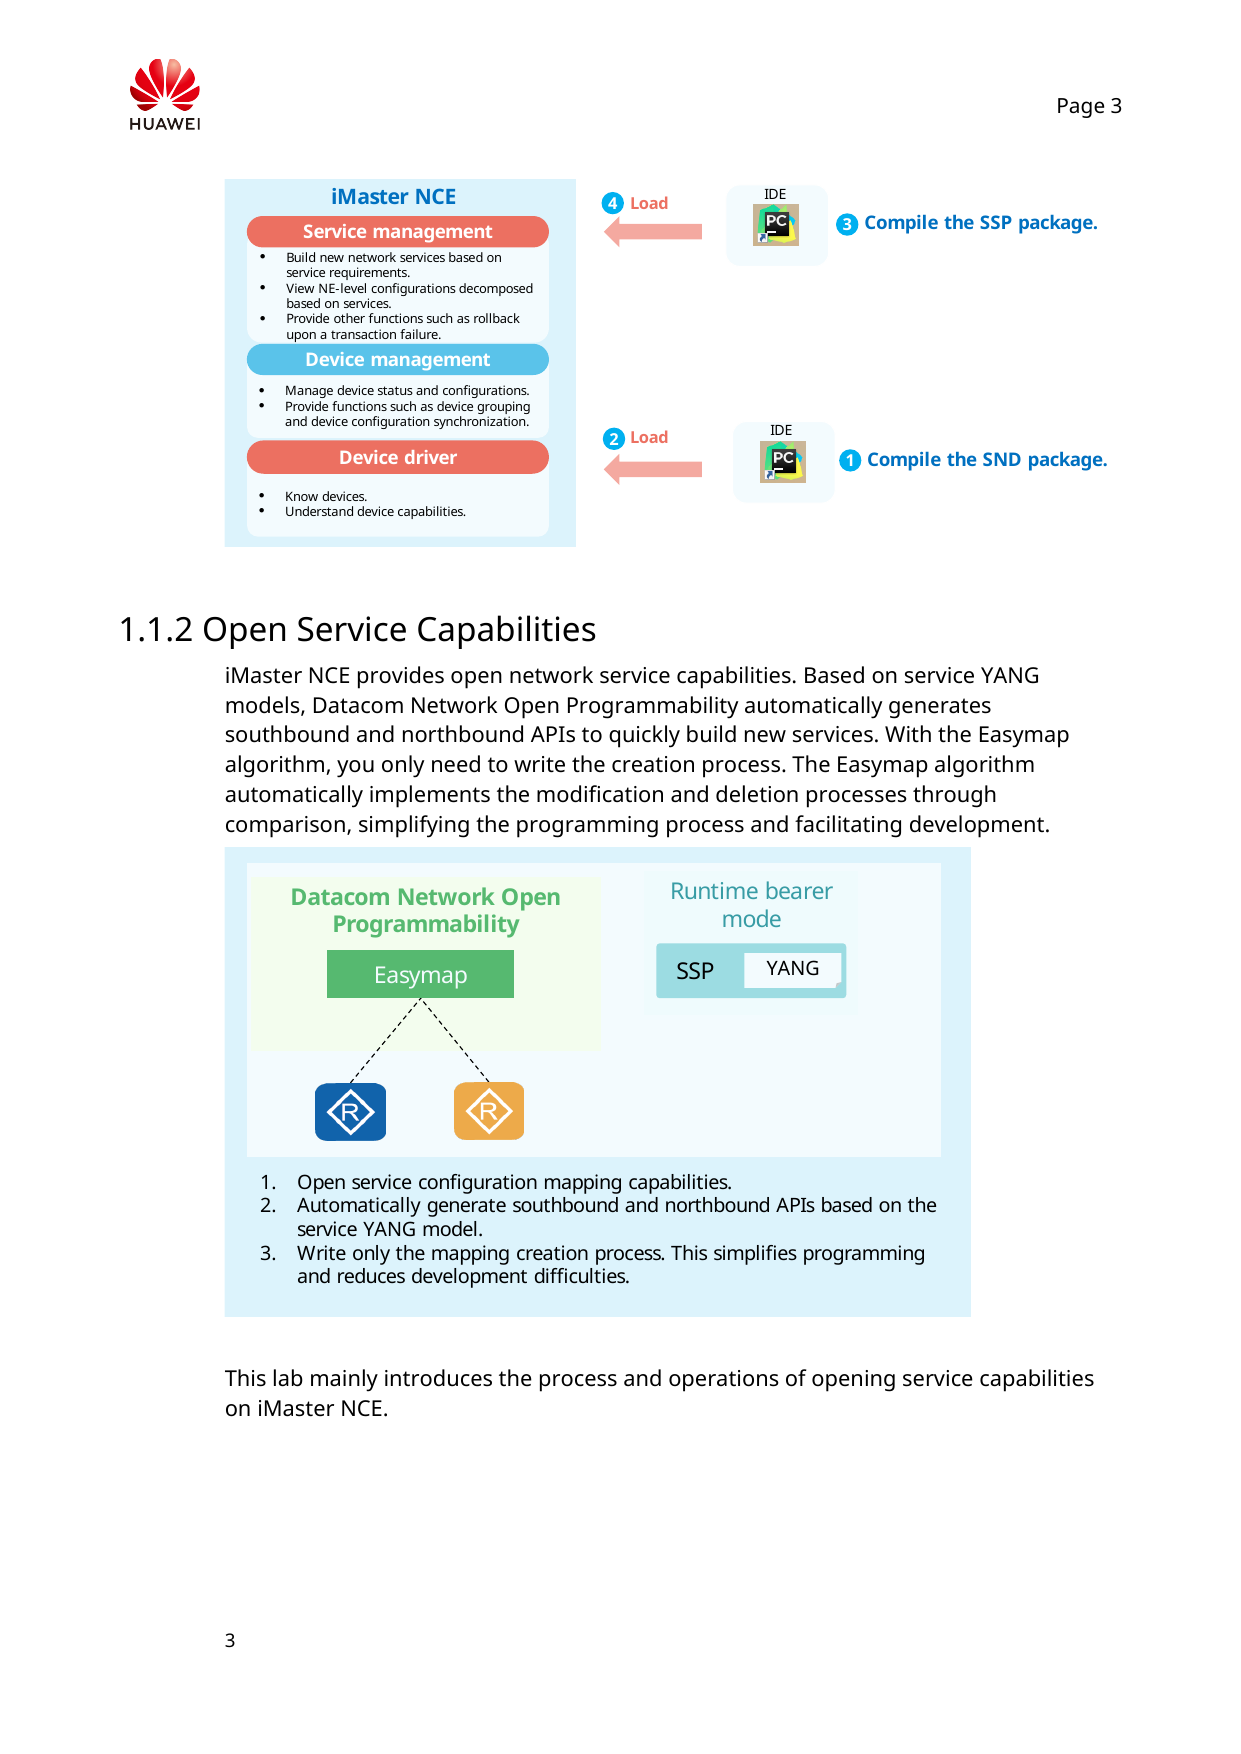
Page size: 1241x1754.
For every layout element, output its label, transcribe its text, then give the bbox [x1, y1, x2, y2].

text This lab mainly introduces the process and operations of opening service capabilities on iMaster NCE. [224, 1363, 1122, 1423]
subtitle Open Service Capabilities [118, 606, 1122, 652]
picture [130, 59, 200, 130]
text iMaster NCE provides open network service capabilities. Based on service YANG models, Datacom Network Open Programmability automatically generates southbound and northbound APIs to quickly build new services. With the Easymap algorithm, you only need to write the creation process. The Easymap algorithm automatically implements the modification and deletion processes through comparison, simplifying the programming process and facilitating development. [224, 660, 1122, 839]
